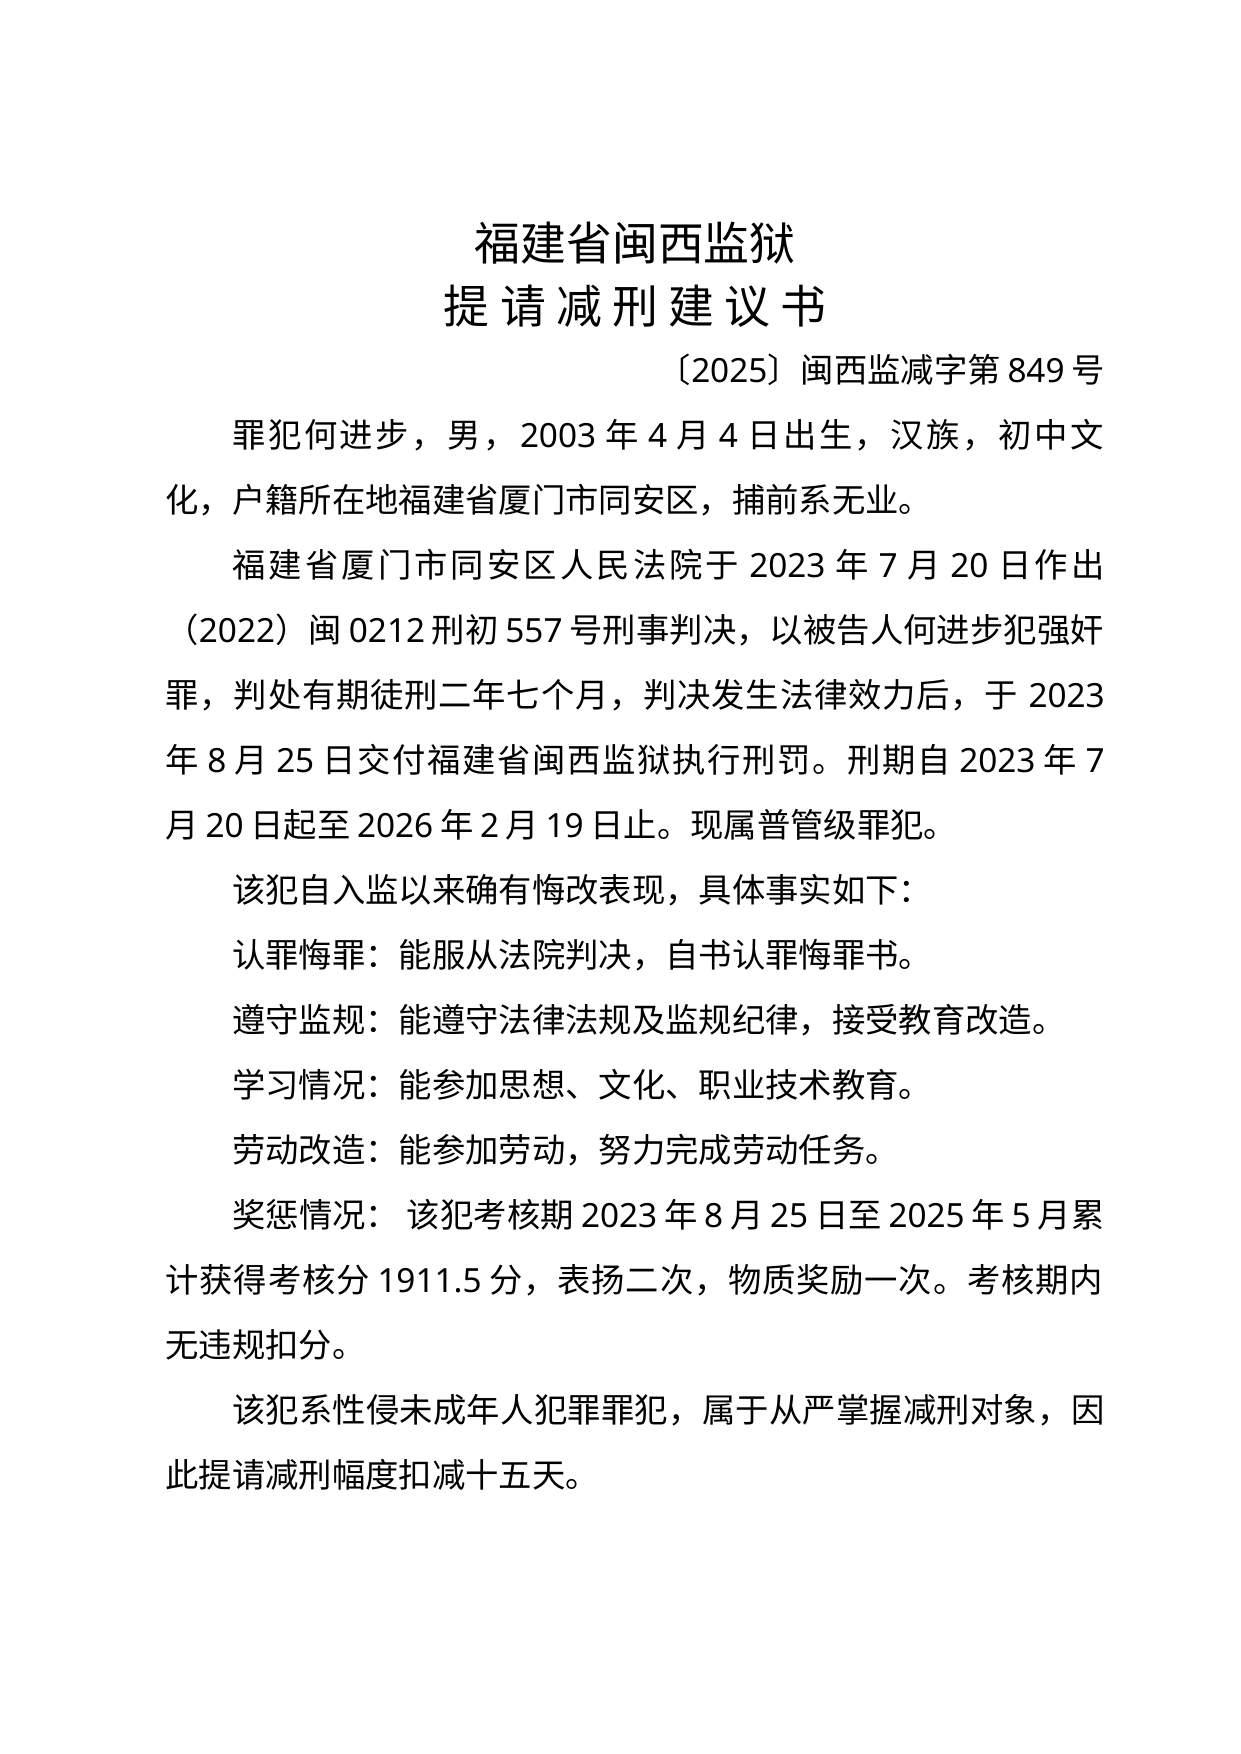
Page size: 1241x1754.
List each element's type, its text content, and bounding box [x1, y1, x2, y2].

text 提 请 减 刑 建 议 书 [165, 273, 1104, 336]
text 该犯自入监以来确有悔改表现，具体事实如下： [165, 856, 1104, 921]
text 劳动改造：能参加劳动，努力完成劳动任务。 [165, 1116, 1104, 1181]
text 罪犯何进步，男，2003年4月4日出生，汉族，初中文化，户籍所在地福建省厦门市同安区，捕前系无业。 [165, 401, 1104, 531]
text 该犯系性侵未成年人犯罪罪犯，属于从严掌握减刑对象，因此提请减刑幅度扣减十五天。 [165, 1376, 1104, 1506]
text 〔2025〕闽西监减字第849号 [165, 336, 1104, 401]
text 认罪悔罪：能服从法院判决，自书认罪悔罪书。 [165, 921, 1104, 986]
text 学习情况：能参加思想、文化、职业技术教育。 [165, 1051, 1104, 1116]
text 福建省闽西监狱 [165, 211, 1104, 273]
text 遵守监规：能遵守法律法规及监规纪律，接受教育改造。 [165, 986, 1104, 1051]
text 福建省厦门市同安区人民法院于2023年7月20日作出（2022）闽0212刑初557号刑事判决，以被告人何进步犯强奸罪，判处有期徒刑二年七个月，判决发生法律效力后，于2023年8月25日交付福建省闽西监狱执行刑罚。刑期自2023年7月20日起至2026年2月19日止。现属普管级罪犯。 [165, 531, 1104, 856]
text 奖惩情况： 该犯考核期2023年8月25日至2025年5月累计获得考核分1911.5分，表扬二次，物质奖励一次。考核期内无违规扣分。 [165, 1181, 1104, 1376]
